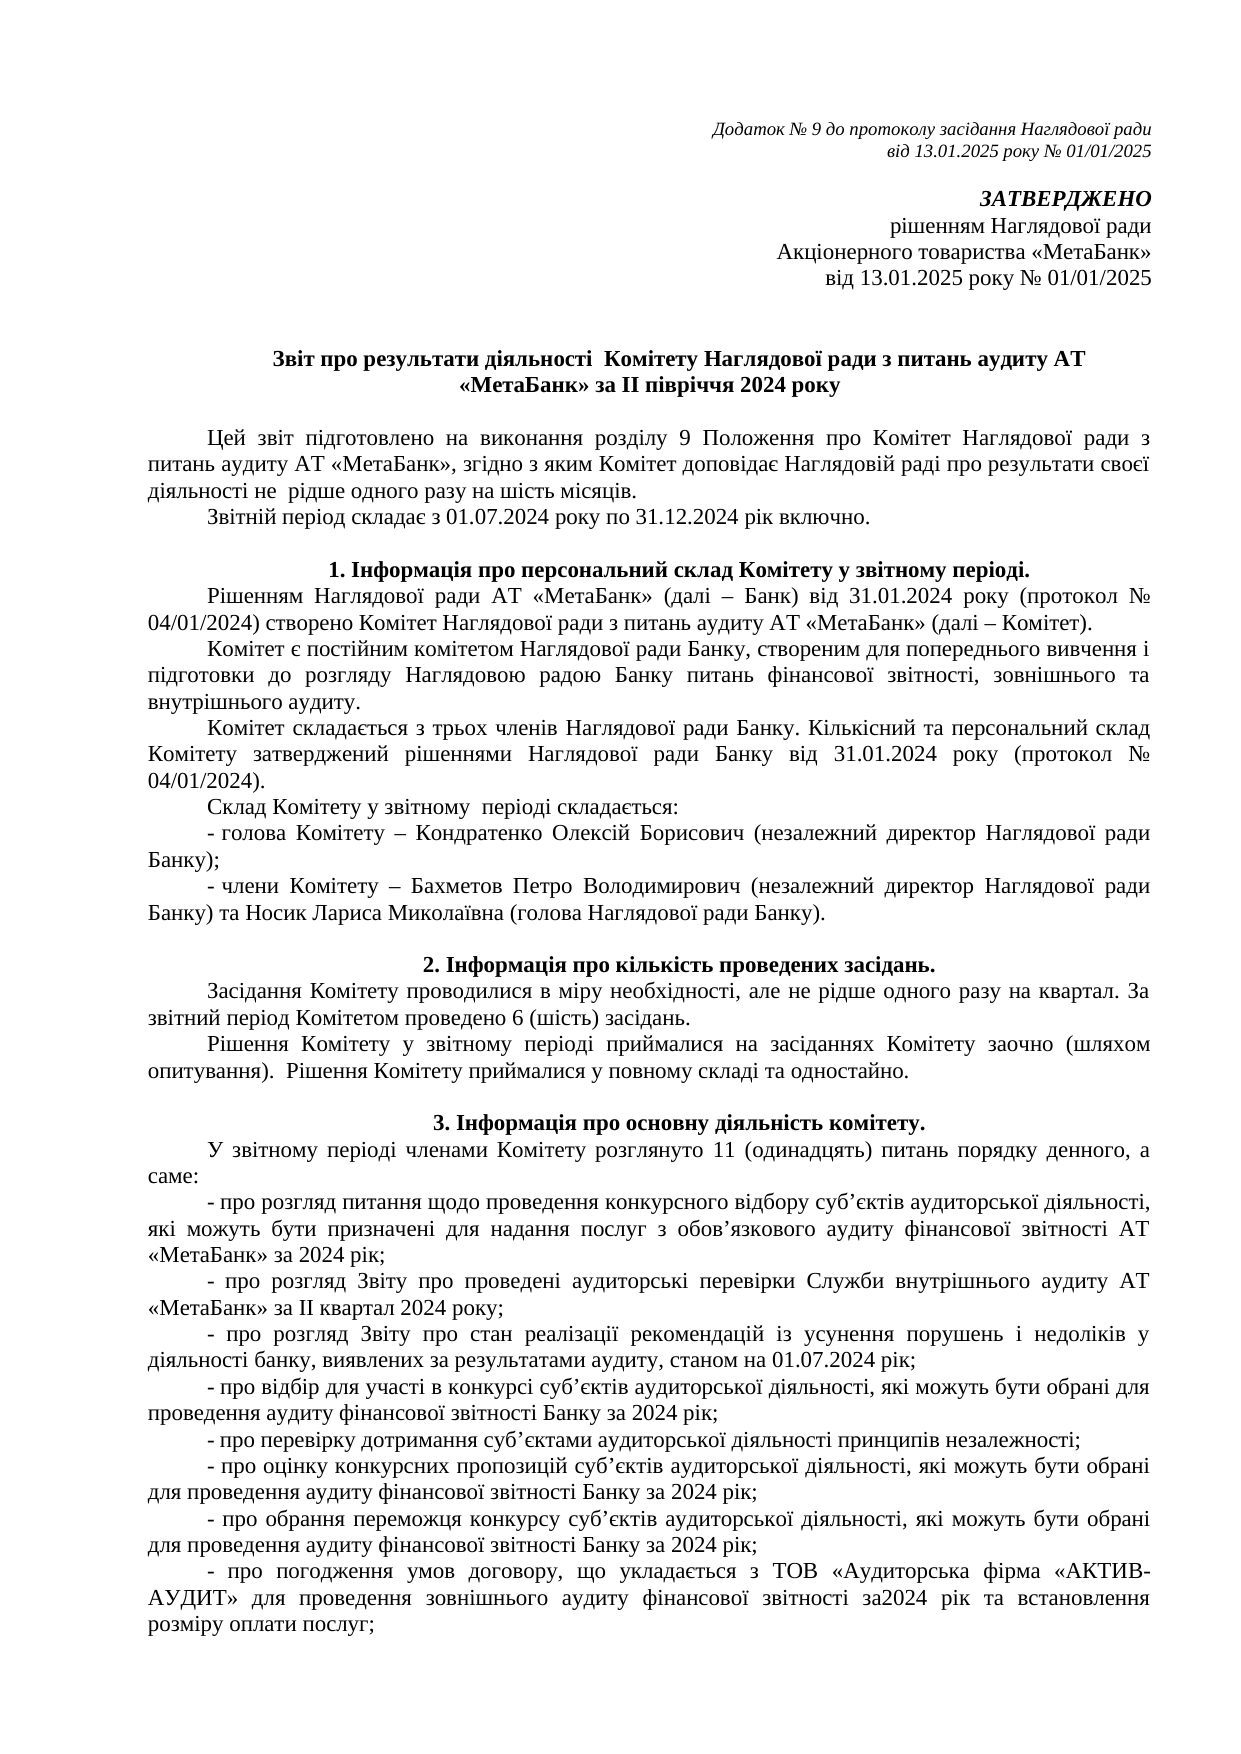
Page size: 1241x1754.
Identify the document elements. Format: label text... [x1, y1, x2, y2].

text - про перевірку дотримання суб’єктами аудиторської діяльності принципів незалежності; [148, 1426, 1152, 1452]
text 3. Інформація про основну діяльність комітету. [148, 1109, 1152, 1136]
text Звітній період складає з 01.07.2024 року по 31.12.2024 рік включно. [148, 503, 1152, 529]
text від 13.01.2025 року № 01/01/2025 [148, 140, 1152, 161]
text 1. Інформація про персональний склад Комітету у звітному періоді. [148, 556, 1152, 582]
text рішенням Наглядової ради Акціонерного товариства «МетаБанк» від 13.01.2025 року № 01/01/2025 [148, 212, 1152, 319]
text Рішення Комітету у звітному періоді приймалися на засіданнях Комітету заочно (шляхом опитування). Рішення Комітету приймалися у повному складі та одностайно. [148, 1030, 1152, 1083]
text Додаток № 9 до протоколу засідання Наглядової ради [148, 118, 1152, 140]
text Комітет є постійним комітетом Наглядової ради Банку, створеним для попереднього вивчення і підготовки до розгляду Наглядовою радою Банку питань фінансової звітності, зовнішнього та внутрішнього аудиту. [148, 635, 1152, 714]
text Звіт про результати діяльності Комітету Наглядової ради з питань аудиту АТ «МетаБанк» за ІІ півріччя 2024 року [148, 345, 1152, 398]
text - про погодження умов договору, що укладається з ТОВ «Аудиторська фірма «АКТИВ-АУДИТ» для проведення зовнішнього аудиту фінансової звітності за2024 рік та встановлення розміру оплати послуг; [148, 1557, 1152, 1636]
text У звітному періоді членами Комітету розглянуто 11 (одинадцять) питань порядку денного, а саме: [148, 1136, 1152, 1188]
list голова Комітету – Кондратенко Олексій Борисович (незалежний директор Наглядової ради Банку); [148, 819, 1152, 872]
text Засідання Комітету проводилися в міру необхідності, але не рідше одного разу на квартал. За звітний період Комітетом проведено 6 (шість) засідань. [148, 978, 1152, 1030]
text - про оцінку конкурсних пропозицій суб’єктів аудиторської діяльності, які можуть бути обрані для проведення аудиту фінансової звітності Банку за 2024 рік; [148, 1452, 1152, 1505]
text - про відбір для участі в конкурсі суб’єктів аудиторської діяльності, які можуть бути обрані для проведення аудиту фінансової звітності Банку за 2024 рік; [148, 1373, 1152, 1426]
list члени Комітету – Бахметов Петро Володимирович (незалежний директор Наглядової ради Банку) та Носик Лариса Миколаївна (голова Наглядової ради Банку). [148, 872, 1152, 925]
text - про розгляд питання щодо проведення конкурсного відбору суб’єктів аудиторської діяльності, які можуть бути призначені для надання послуг з обов’язкового аудиту фінансової звітності АТ «МетаБанк» за 2024 рік; [148, 1188, 1152, 1267]
text 2. Інформація про кількість проведених засідань. [148, 951, 1152, 978]
text Комітет складається з трьох членів Наглядової ради Банку. Кількісний та персональний склад Комітету затверджений рішеннями Наглядової ради Банку від 31.01.2024 року (протокол № 04/01/2024). [148, 714, 1152, 793]
text Цей звіт підготовлено на виконання розділу 9 Положення про Комітет Наглядової ради з питань аудиту АТ «МетаБанк», згідно з яким Комітет доповідає Наглядовій раді про результати своєї діяльності не рідше одного разу на шість місяців. [148, 424, 1152, 503]
text - про розгляд Звіту про проведені аудиторські перевірки Служби внутрішнього аудиту АТ «МетаБанк» за ІІ квартал 2024 року; [148, 1267, 1152, 1320]
text Рішенням Наглядової ради АТ «МетаБанк» (далі – Банк) від 31.01.2024 року (протокол № 04/01/2024) створено Комітет Наглядової ради з питань аудиту АТ «МетаБанк» (далі – Комітет). [148, 582, 1152, 635]
text Склад Комітету у звітному періоді складається: [148, 793, 1152, 819]
text - про розгляд Звіту про стан реалізації рекомендацій із усунення порушень і недоліків у діяльності банку, виявлених за результатами аудиту, станом на 01.07.2024 рік; [148, 1320, 1152, 1373]
text ЗАТВЕРДЖЕНО [148, 185, 1152, 212]
text - про обрання переможця конкурсу суб’єктів аудиторської діяльності, які можуть бути обрані для проведення аудиту фінансової звітності Банку за 2024 рік; [148, 1505, 1152, 1557]
